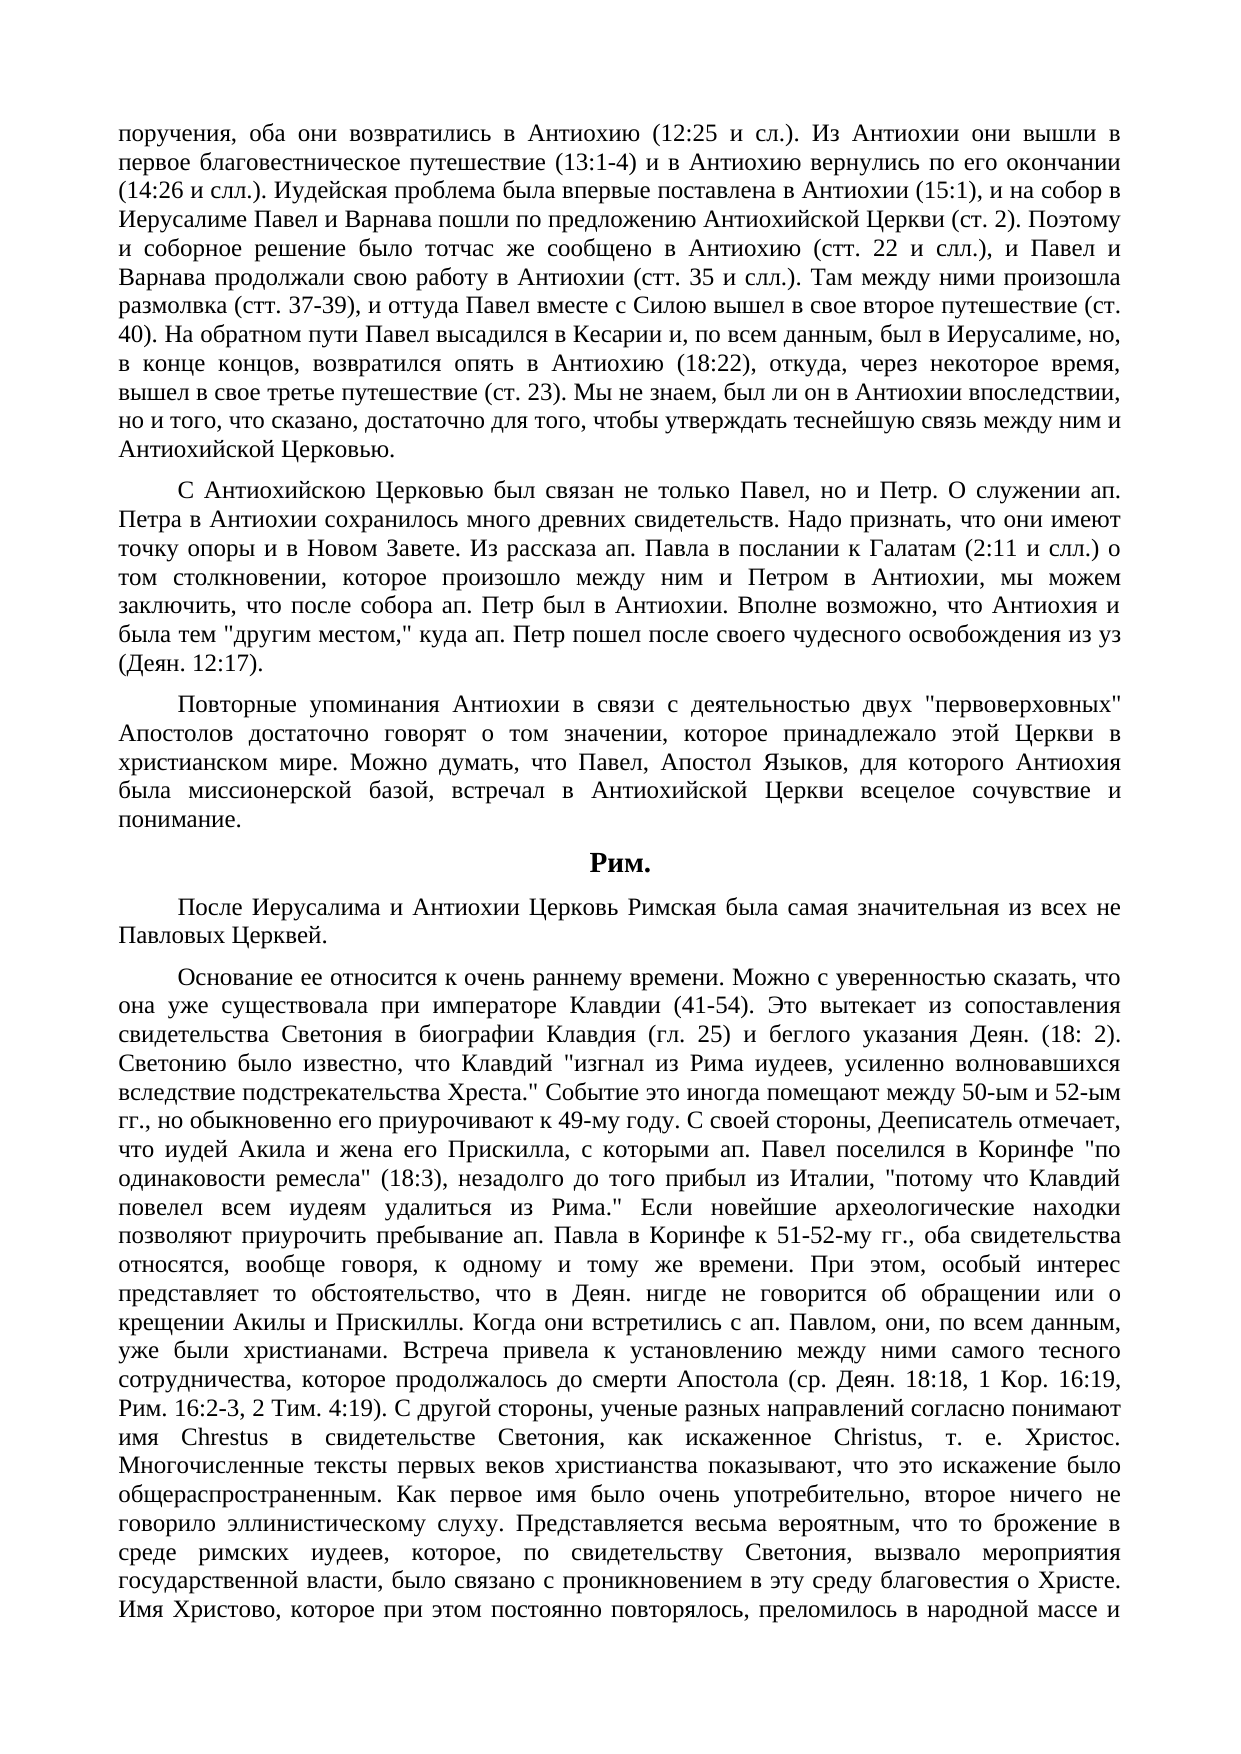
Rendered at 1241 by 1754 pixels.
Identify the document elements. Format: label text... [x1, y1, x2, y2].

text Рим. [118, 846, 1122, 879]
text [118, 962, 1122, 1623]
text С Антиохийскою Церковью был связан не только Павел, но и Петр. О служении ап. Петра в Антиохии сохранилось много древних свидетельств. Надо признать, что они имеют точку опоры и в Новом Завете. Из рассказа ап. Павла в послании к Галатам (2:11 и слл.) о том столкновении, которое произошло между ним и Петром в Антиохии, мы можем заключить, что после собора ап. Петр был в Антиохии. Вполне возможно, что Антиохия и была тем "другим местом," куда ап. Петр пошел после своего чудесного освобождения из уз (Деян. 12:17). [118, 476, 1122, 677]
text После Иерусалима и Антиохии Церковь Римская была самая значительная из всех не Павловых Церквей. [118, 892, 1122, 949]
text Повторные упоминания Антиохии в связи с деятельностью двух "первоверховных" Апостолов достаточно говорят о том значении, которое принадлежало этой Церкви в христианском мире. Можно думать, что Павел, Апостол Языков, для которого Антиохия была миссионерской базой, встречал в Антиохийской Церкви всецелое сочувствие и понимание. [118, 689, 1122, 833]
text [118, 118, 1122, 463]
